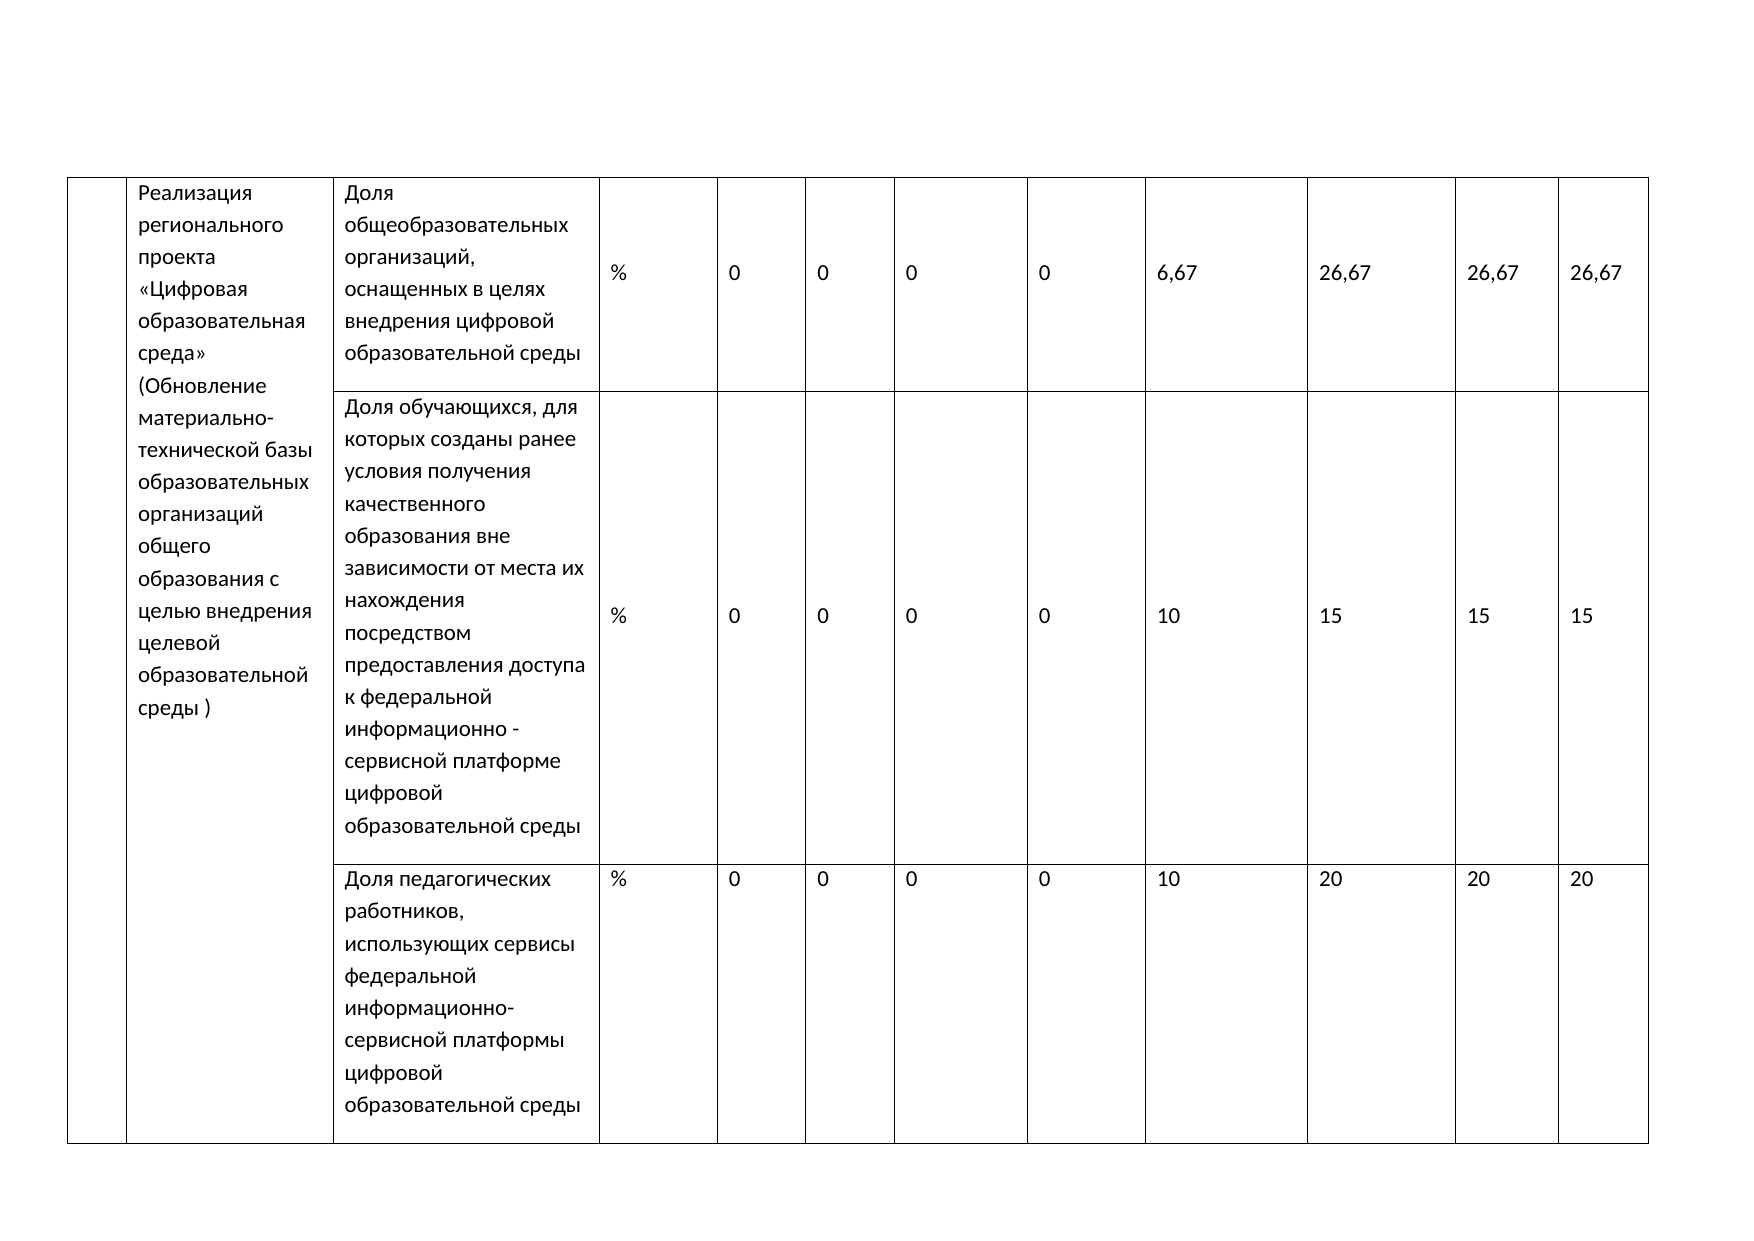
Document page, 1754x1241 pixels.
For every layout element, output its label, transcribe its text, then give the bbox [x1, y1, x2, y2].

table_cell 0 [806, 392, 894, 863]
table_cell [68, 178, 126, 1142]
table_cell 26,67 [1308, 178, 1455, 391]
table_cell 0 [895, 865, 1027, 1142]
table_cell 15 [1456, 392, 1558, 863]
table_cell % [600, 178, 717, 391]
table_cell 20 [1456, 865, 1558, 1142]
table_cell Доля педагогических работников, использующих сервисы федеральной информационно-сервисной платформы цифровой образовательной среды [334, 865, 599, 1142]
table_cell 0 [895, 392, 1027, 863]
table_cell 20 [1559, 865, 1648, 1142]
table_cell 6,67 [1146, 178, 1307, 391]
table_cell 0 [718, 178, 805, 391]
table_cell % [600, 865, 717, 1142]
table_cell 0 [1028, 865, 1145, 1142]
table_cell 26,67 [1456, 178, 1558, 391]
table_cell 0 [718, 865, 805, 1142]
table_cell 20 [1308, 865, 1455, 1142]
table_cell % [600, 392, 717, 863]
table_cell 0 [1028, 178, 1145, 391]
table_cell 15 [1559, 392, 1648, 863]
table_cell 10 [1146, 865, 1307, 1142]
table_cell Доля обучающихся, для которых созданы ранее условия получения качественного образования вне зависимости от места их нахождения посредством предоставления доступа к федеральной информационно - сервисной платформе цифровой образовательной среды [334, 392, 599, 863]
table_cell 0 [1028, 392, 1145, 863]
table_cell 0 [806, 865, 894, 1142]
table_cell 26,67 [1559, 178, 1648, 391]
table_cell 0 [895, 178, 1027, 391]
table_cell 0 [806, 178, 894, 391]
table_cell 0 [718, 392, 805, 863]
table_cell 15 [1308, 392, 1455, 863]
table_cell 10 [1146, 392, 1307, 863]
table_cell Доля общеобразовательных организаций, оснащенных в целях внедрения цифровой образовательной среды [334, 178, 599, 391]
table_cell Реализация регионального проекта «Цифровая образовательная среда» (Обновление материально-технической базы образовательных организаций общего образования с целью внедрения целевой образовательной среды ) [127, 178, 333, 1142]
